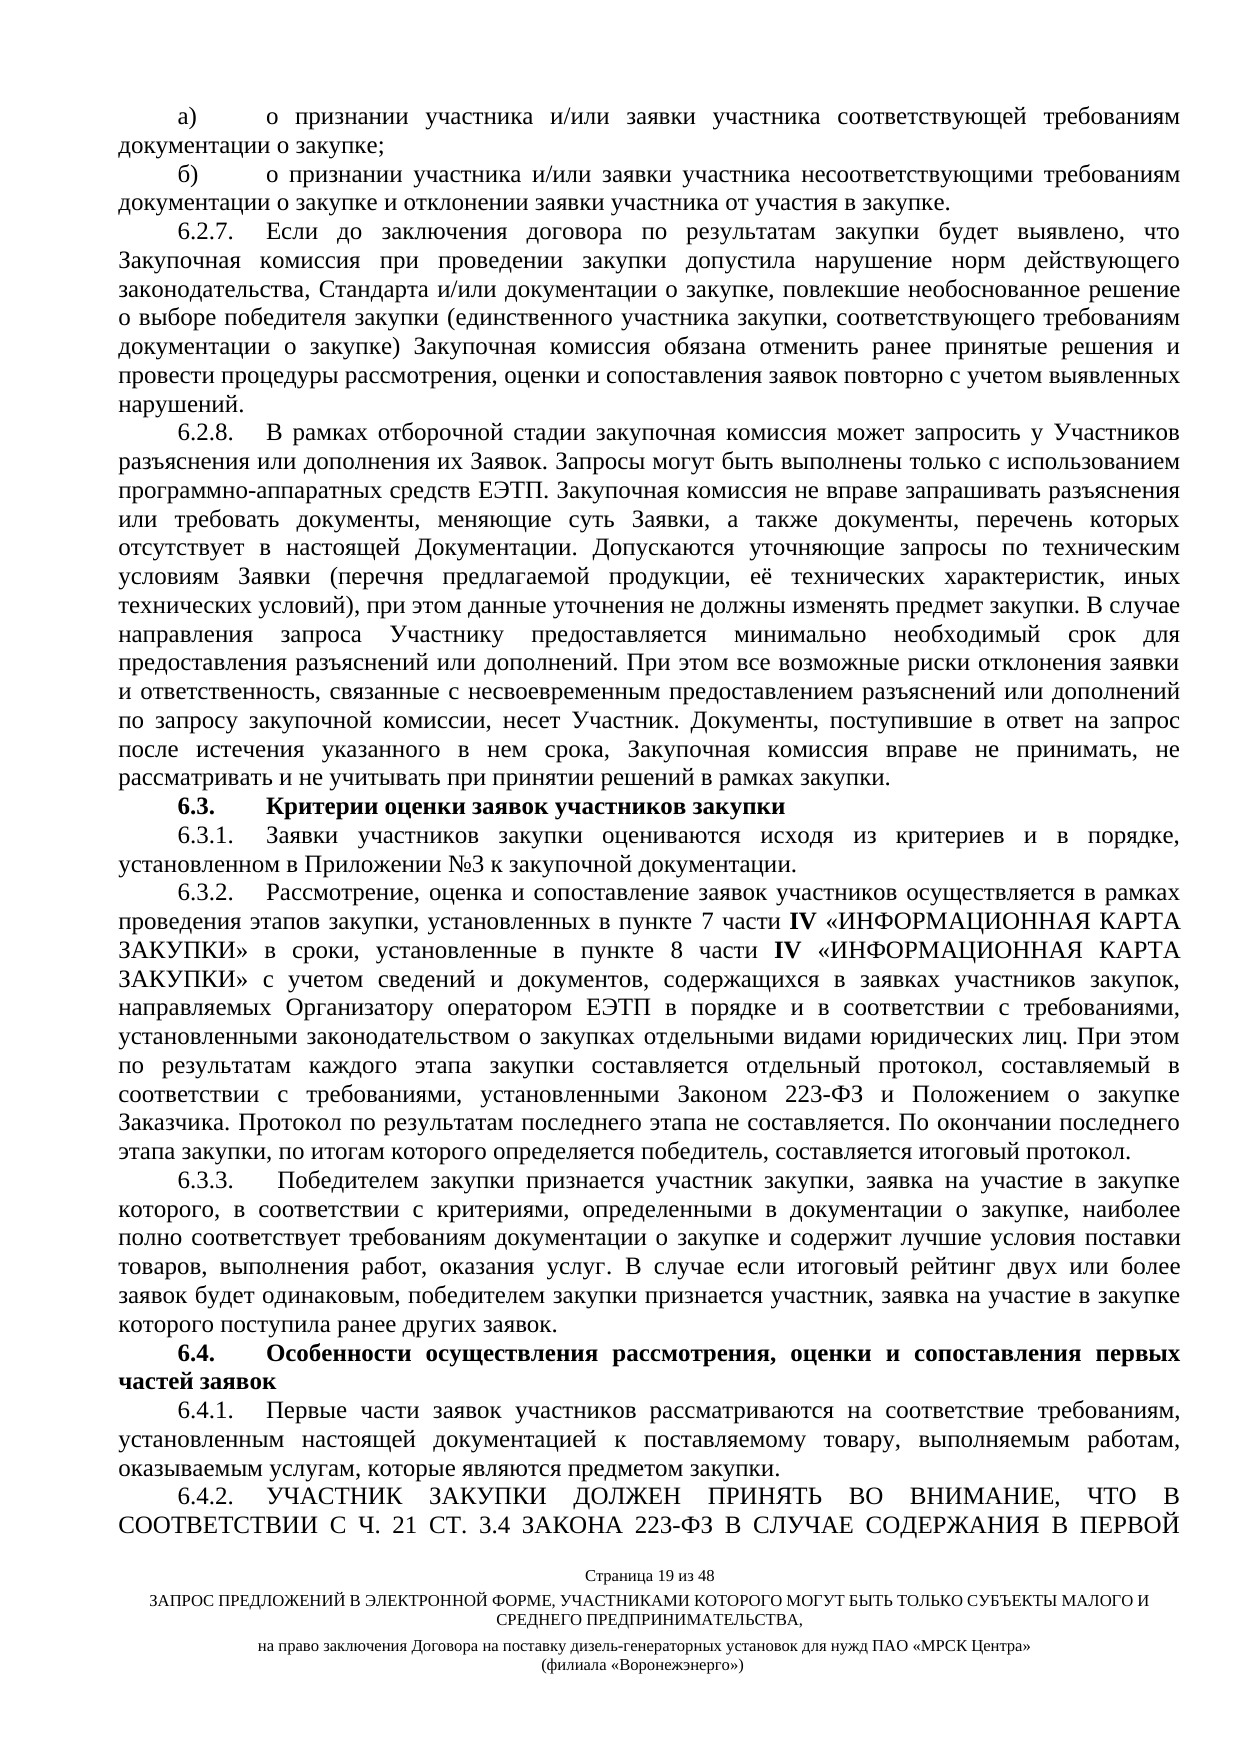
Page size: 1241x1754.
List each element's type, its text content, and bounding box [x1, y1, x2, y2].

subtitle Победителем закупки признается участник закупки, заявка на участие в закупке которого, в соответствии с критериями, определенными в документации о закупке, наиболее полно соответствует требованиям документации о закупке и содержит лучшие условия поставки товаров, выполнения работ, оказания услуг. В случае если итоговый рейтинг двух или более заявок будет одинаковым, победителем закупки признается участник, заявка на участие в закупке которого поступила ранее других заявок. [118, 1165, 1181, 1338]
subtitle Заявки участников закупки оцениваются исходя из критериев и в порядке, установленном в Приложении №3 к закупочной документации. [118, 820, 1181, 877]
subtitle о признании участника и/или заявки участника соответствующей требованиям документации о закупке; [118, 101, 1181, 159]
subtitle В рамках отборочной стадии закупочная комиссия может запросить у Участников разъяснения или дополнения их Заявок. Запросы могут быть выполнены только с использованием программно-аппаратных средств ЕЭТП. Закупочная комиссия не вправе запрашивать разъяснения или требовать документы, меняющие суть Заявки, а также документы, перечень которых отсутствует в настоящей Документации. Допускаются уточняющие запросы по техническим условиям Заявки (перечня предлагаемой продукции, её технических характеристик, иных технических условий), при этом данные уточнения не должны изменять предмет закупки. В случае направления запроса Участнику предоставляется минимально необходимый срок для предоставления разъяснений или дополнений. При этом все возможные риски отклонения заявки и ответственность, связанные с несвоевременным предоставлением разъяснений или дополнений по запросу закупочной комиссии, несет Участник. Документы, поступившие в ответ на запрос после истечения указанного в нем срока, Закупочная комиссия вправе не принимать, не рассматривать и не учитывать при принятии решений в рамках закупки. [118, 417, 1181, 791]
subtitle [118, 1481, 1181, 1539]
subtitle Если до заключения договора по результатам закупки будет выявлено, что Закупочная комиссия при проведении закупки допустила нарушение норм действующего законодательства, Стандарта и/или документации о закупке, повлекшие необоснованное решение о выборе победителя закупки (единственного участника закупки, соответствующего требованиям документации о закупке) Закупочная комиссия обязана отменить ранее принятые решения и провести процедуры рассмотрения, оценки и сопоставления заявок повторно с учетом выявленных нарушений. [118, 216, 1181, 417]
subtitle о признании участника и/или заявки участника несоответствующими требованиям документации о закупке и отклонении заявки участника от участия в закупке. [118, 159, 1181, 216]
subtitle Рассмотрение, оценка и сопоставление заявок участников осуществляется в рамках проведения этапов закупки, установленных в пункте 7 части IV «ИНФОРМАЦИОННАЯ КАРТА ЗАКУПКИ» в сроки, установленные в пункте 8 части IV «ИНФОРМАЦИОННАЯ КАРТА ЗАКУПКИ» с учетом сведений и документов, содержащихся в заявках участников закупок, направляемых Организатору оператором ЕЭТП в порядке и в соответствии с требованиями, установленными законодательством о закупках отдельными видами юридических лиц. При этом по результатам каждого этапа закупки составляется отдельный протокол, составляемый в соответствии с требованиями, установленными Законом 223-ФЗ и Положением о закупке Заказчика. Протокол по результатам последнего этапа не составляется. По окончании последнего этапа закупки, по итогам которого определяется победитель, составляется итоговый протокол. [118, 877, 1181, 1165]
subtitle Особенности осуществления рассмотрения, оценки и сопоставления первых частей заявок [118, 1338, 1181, 1395]
subtitle Критерии оценки заявок участников закупки [118, 791, 1181, 820]
subtitle Первые части заявок участников рассматриваются на соответствие требованиям, установленным настоящей документацией к поставляемому товару, выполняемым работам, оказываемым услугам, которые являются предметом закупки. [118, 1395, 1181, 1481]
